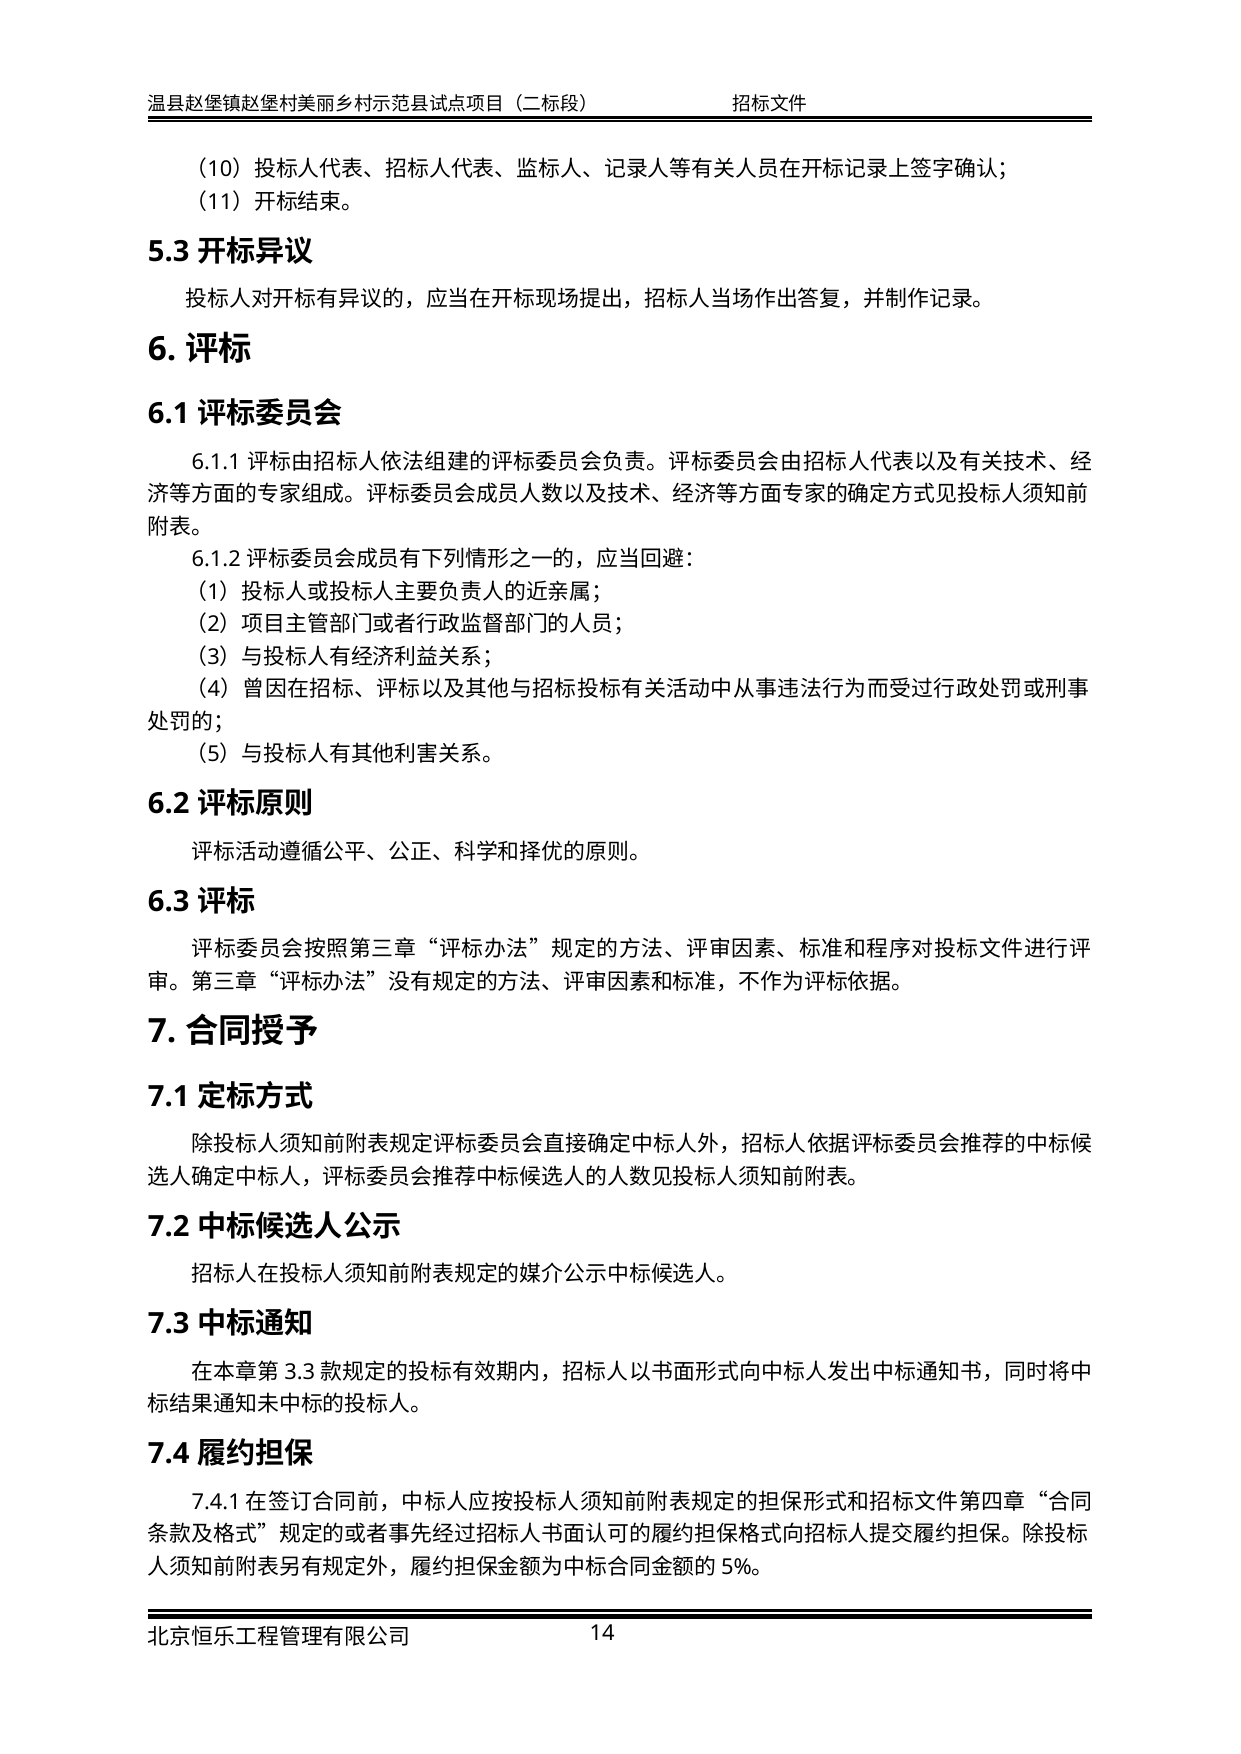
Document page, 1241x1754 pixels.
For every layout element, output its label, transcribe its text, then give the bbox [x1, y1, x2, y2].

text （10）投标人代表、招标人代表、监标人、记录人等有关人员在开标记录上签字确认； [148, 151, 1092, 183]
text 评标活动遵循公平、公正、科学和择优的原则。 [148, 833, 1092, 866]
text 投标人对开标有异议的，应当在开标现场提出，招标人当场作出答复，并制作记录。 [148, 281, 1092, 313]
text 在本章第3.3款规定的投标有效期内，招标人以书面形式向中标人发出中标通知书，同时将中标结果通知未中标的投标人。 [148, 1353, 1092, 1418]
text （1）投标人或投标人主要负责人的近亲属； [148, 573, 1092, 606]
text 6.3 评标 [148, 866, 1092, 931]
text 6.1.2 评标委员会成员有下列情形之一的，应当回避： [148, 541, 1092, 573]
subtitle 6. 评标 [148, 313, 1092, 378]
text 5.3 开标异议 [148, 216, 1092, 281]
text （3）与投标人有经济利益关系； [148, 638, 1092, 671]
text 7.1 定标方式 [148, 1061, 1092, 1126]
text （11）开标结束。 [148, 183, 1092, 216]
subtitle 7. 合同授予 [148, 996, 1092, 1061]
text （2）项目主管部门或者行政监督部门的人员； [148, 606, 1092, 638]
text 7.2 中标候选人公示 [148, 1191, 1092, 1256]
text （4）曾因在招标、评标以及其他与招标投标有关活动中从事违法行为而受过行政处罚或刑事处罚的； [148, 671, 1092, 736]
text 评标委员会按照第三章“评标办法”规定的方法、评审因素、标准和程序对投标文件进行评审。第三章“评标办法”没有规定的方法、评审因素和标准，不作为评标依据。 [148, 931, 1092, 996]
text 7.3 中标通知 [148, 1288, 1092, 1353]
text （5）与投标人有其他利害关系。 [148, 736, 1092, 768]
text 6.2 评标原则 [148, 768, 1092, 833]
text 7.4.1在签订合同前，中标人应按投标人须知前附表规定的担保形式和招标文件第四章“合同条款及格式”规定的或者事先经过招标人书面认可的履约担保格式向招标人提交履约担保。除投标人须知前附表另有规定外，履约担保金额为中标合同金额的5%。 [148, 1483, 1092, 1581]
text 6.1 评标委员会 [148, 378, 1092, 443]
text 7.4 履约担保 [148, 1418, 1092, 1483]
text 除投标人须知前附表规定评标委员会直接确定中标人外，招标人依据评标委员会推荐的中标候选人确定中标人，评标委员会推荐中标候选人的人数见投标人须知前附表。 [148, 1126, 1092, 1191]
text 招标人在投标人须知前附表规定的媒介公示中标候选人。 [148, 1256, 1092, 1288]
text 6.1.1 评标由招标人依法组建的评标委员会负责。评标委员会由招标人代表以及有关技术、经济等方面的专家组成。评标委员会成员人数以及技术、经济等方面专家的确定方式见投标人须知前附表。 [148, 443, 1092, 541]
